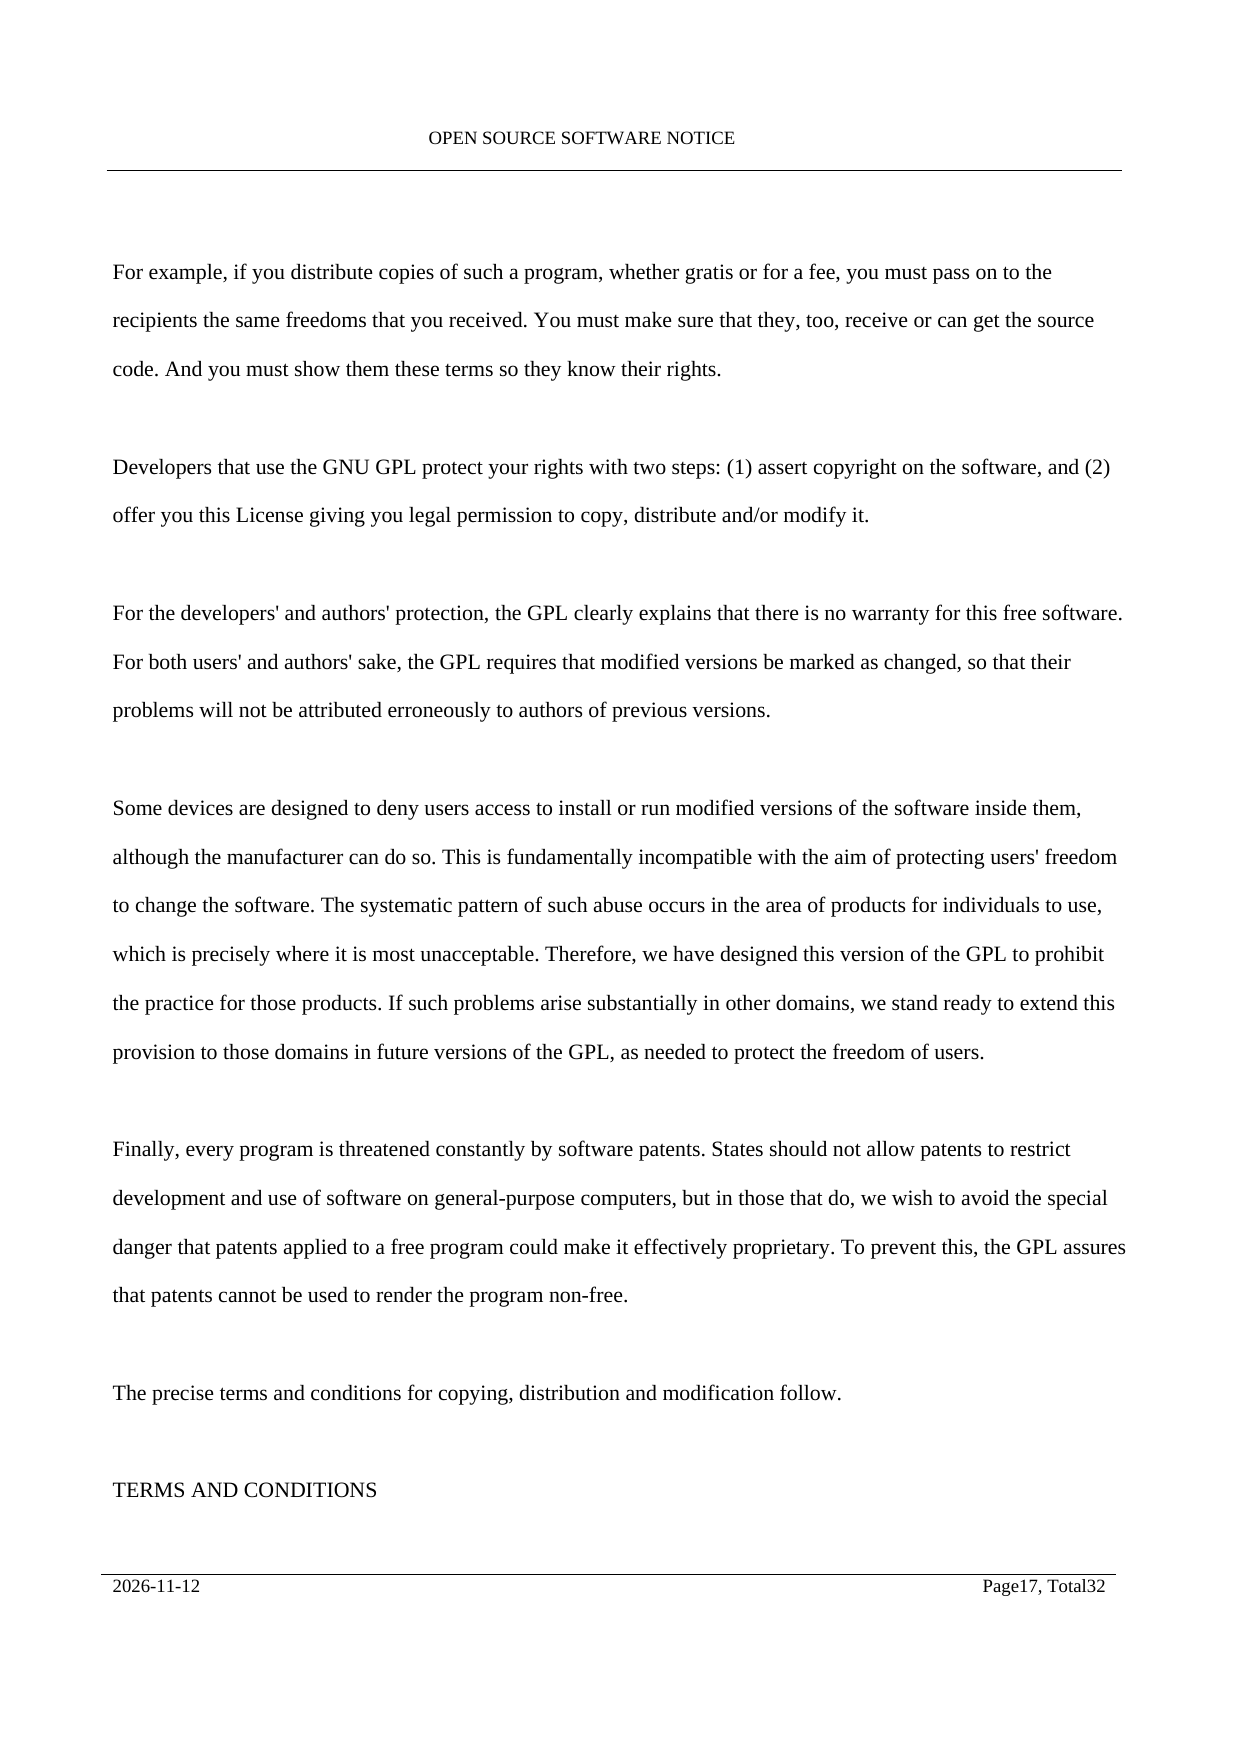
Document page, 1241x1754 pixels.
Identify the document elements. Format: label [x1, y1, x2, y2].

text [112, 206, 1128, 1506]
